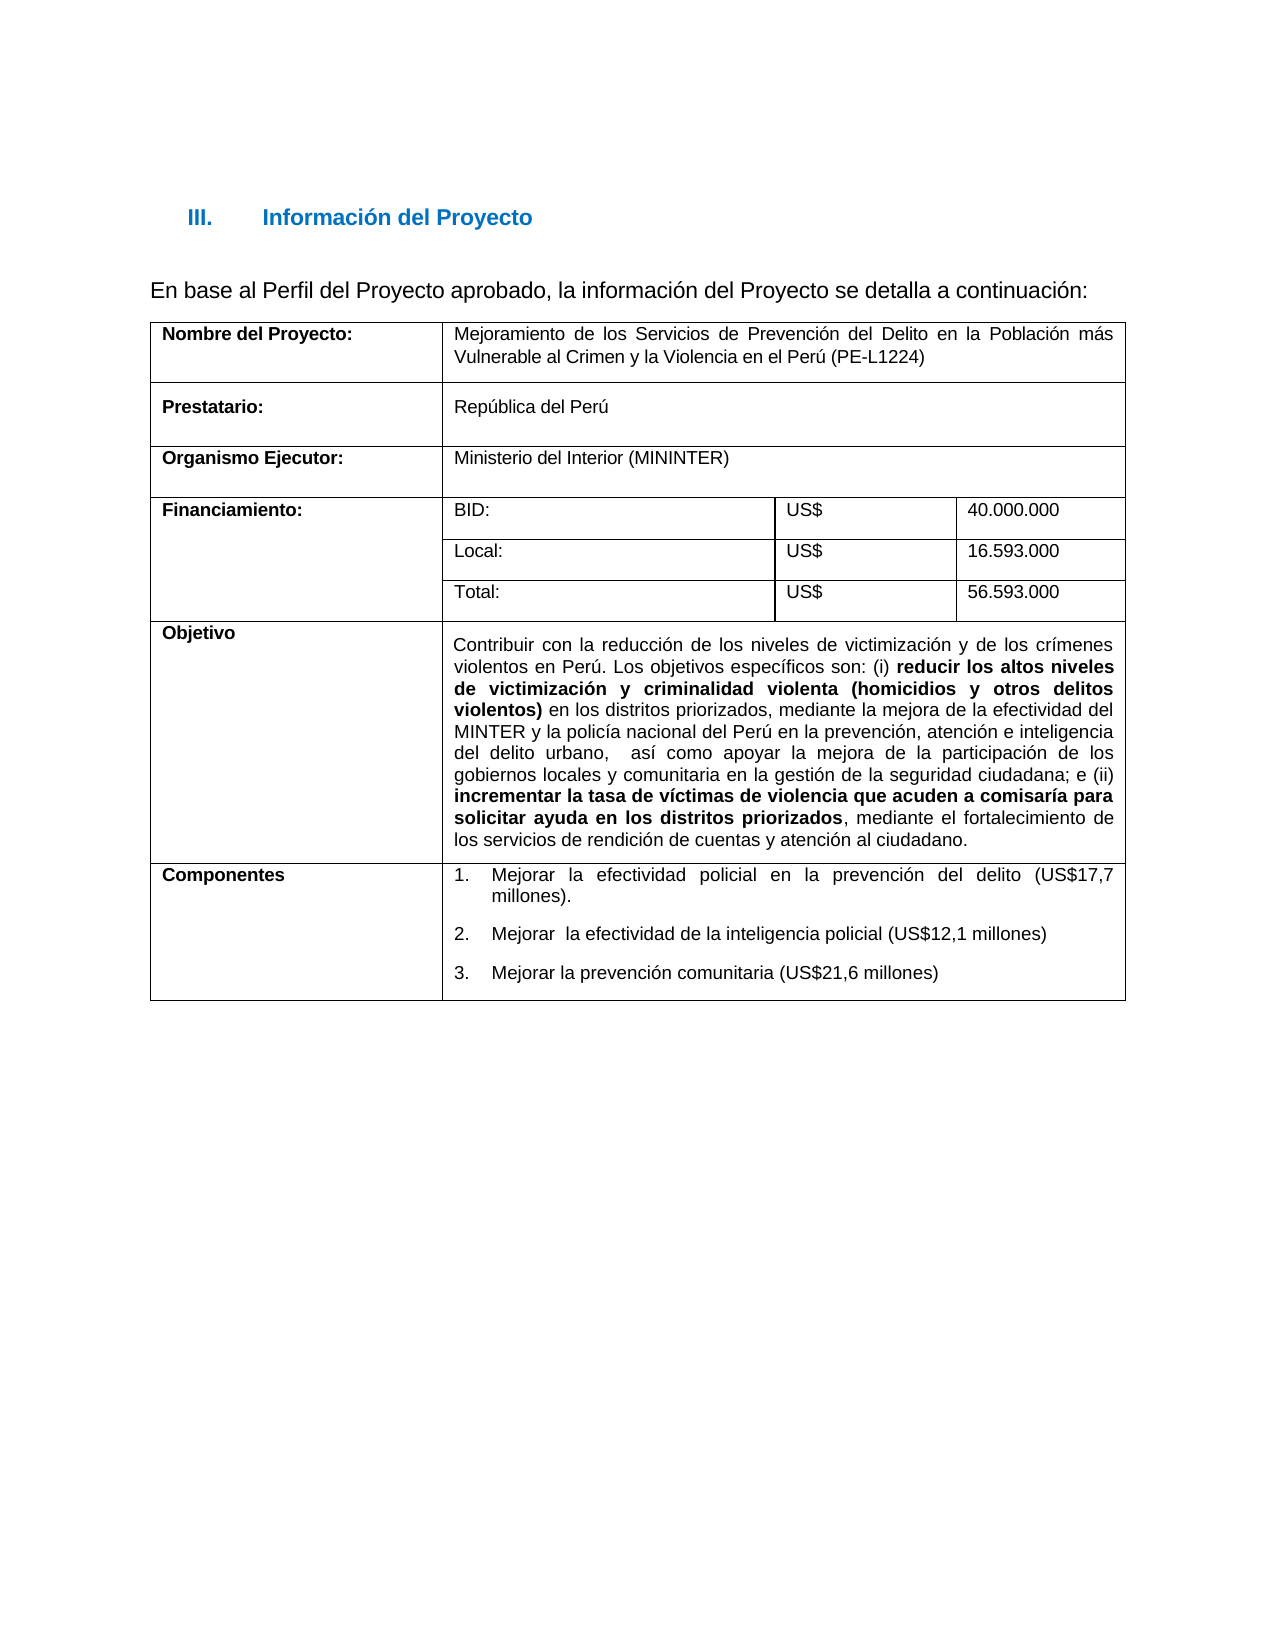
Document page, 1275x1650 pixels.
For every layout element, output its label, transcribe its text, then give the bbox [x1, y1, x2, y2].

table_cell US$ [776, 540, 956, 579]
table_cell 16.593.000 [957, 540, 1125, 579]
table_cell República del Perú [443, 383, 1125, 446]
table_cell BID: [443, 498, 774, 538]
table_cell Componentes [151, 864, 442, 1000]
table_cell 56.593.000 [957, 581, 1125, 621]
table_cell Financiamiento: [151, 498, 442, 621]
table_cell US$ [776, 581, 956, 621]
table_header Mejoramiento de los Servicios de Prevención del Delito en la Población más Vulnerable al Crimen y la Violencia en el Perú (PE-L1224) [443, 323, 1125, 382]
table_cell Organismo Ejecutor: [151, 447, 442, 497]
table_cell Local: [443, 540, 774, 579]
table_header Nombre del Proyecto: [151, 323, 442, 382]
table_cell US$ [776, 498, 956, 538]
table_cell Ministerio del Interior (MININTER) [443, 447, 1125, 497]
table_cell Objetivo [151, 622, 442, 862]
table_cell Contribuir con la reducción de los niveles de victimización y de los crímenes violentos en Perú. Los objetivos específicos son: (i) reducir los altos niveles de victimización y criminalidad violenta (homicidios y otros delitos violentos) en los distritos priorizados, mediante la mejora de la efectividad del MINTER y la policía nacional del Perú en la prevención, atención e inteligencia del delito urbano, así como apoyar la mejora de la participación de los gobiernos locales y comunitaria en la gestión de la seguridad ciudadana; e (ii) incrementar la tasa de víctimas de violencia que acuden a comisaría para solicitar ayuda en los distritos priorizados, mediante el fortalecimiento de los servicios de rendición de cuentas y atención al ciudadano. [443, 622, 1125, 862]
subtitle Información del Proyecto [187, 203, 1125, 230]
table_cell Prestatario: [151, 383, 442, 446]
table_cell Total: [443, 581, 774, 621]
text En base al Perfil del Proyecto aprobado, la información del Proyecto se detalla a continuación: [150, 277, 1125, 303]
table_cell 40.000.000 [957, 498, 1125, 538]
table_cell Mejorar la efectividad policial en la prevención del delito (US$17,7 millones). Mejorar la efectividad de la inteligencia policial (US$12,1 millones) Mejorar la prevención comunitaria (US$21,6 millones) [443, 864, 1125, 1000]
